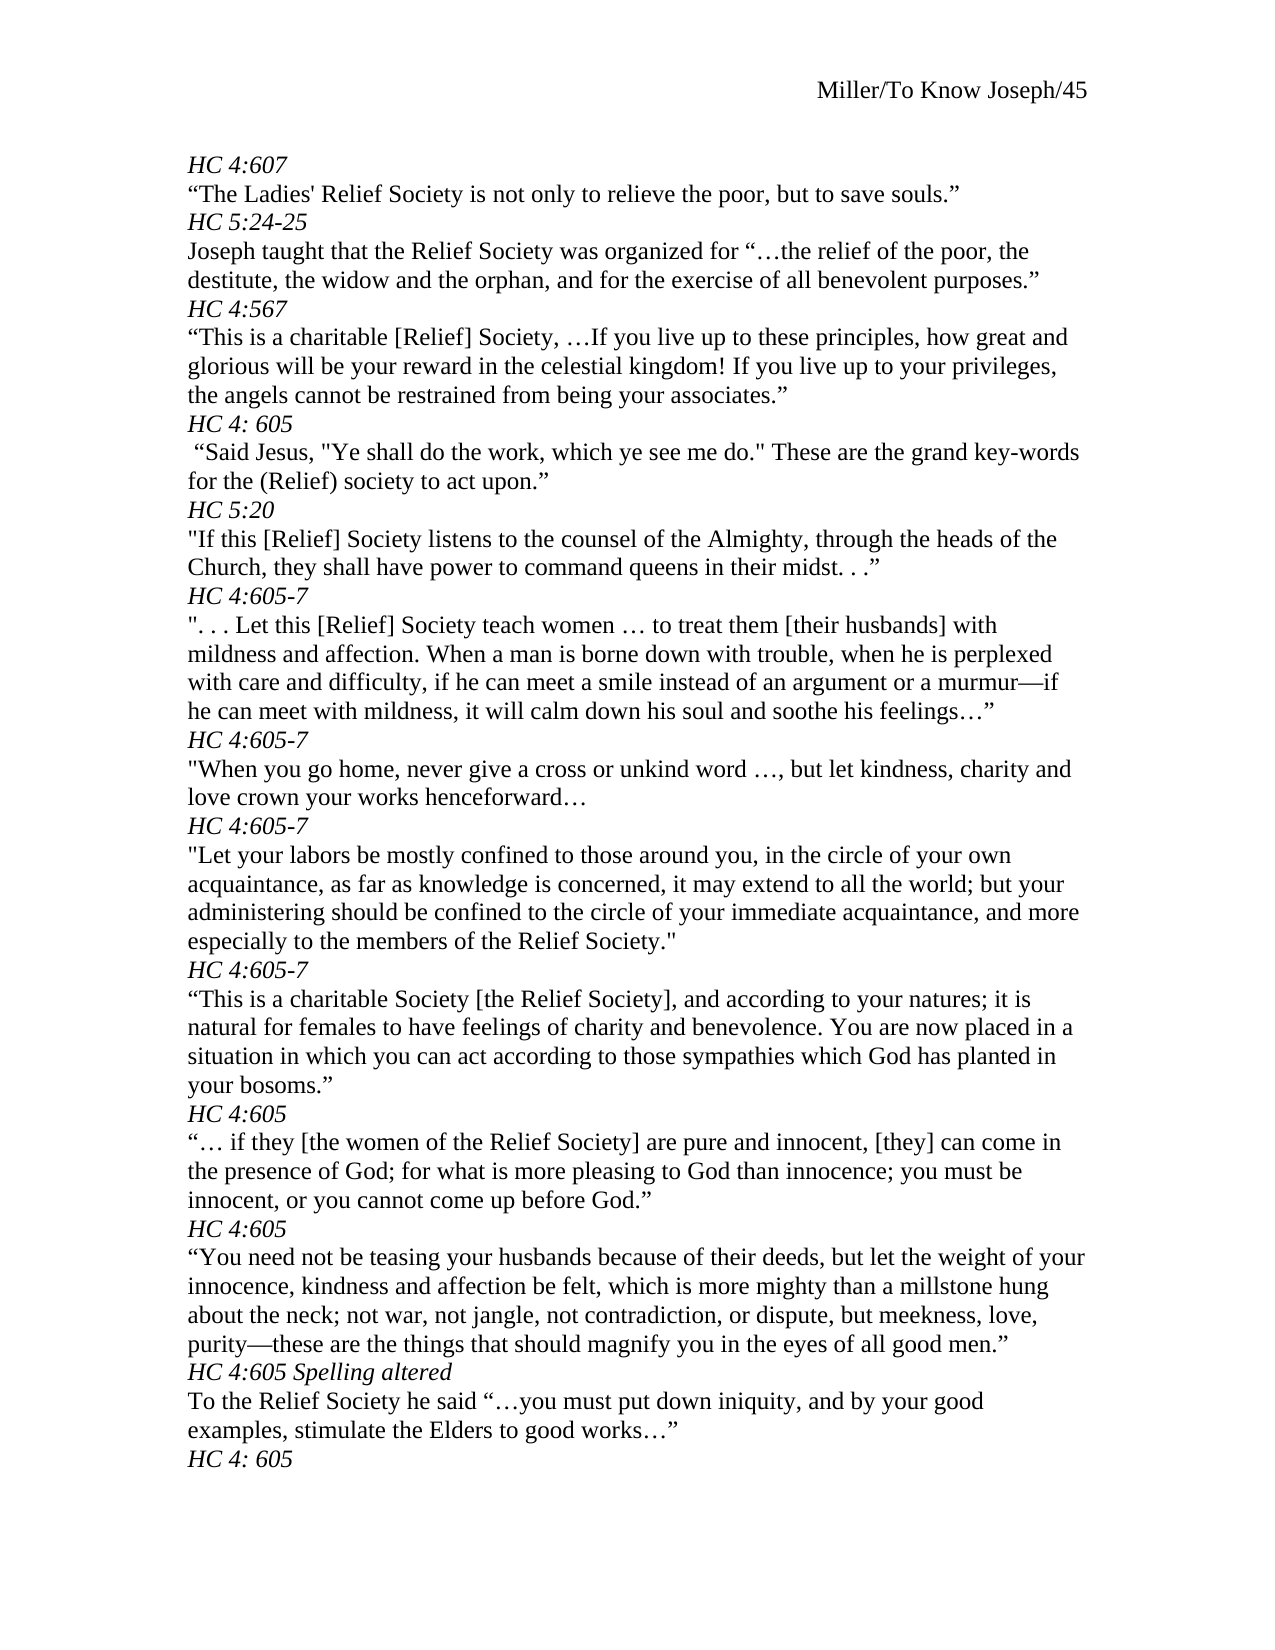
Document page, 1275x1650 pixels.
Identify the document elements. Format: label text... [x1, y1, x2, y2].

text “You need not be teasing your husbands because of their deeds, but let the weight of your innocence, kindness and affection be felt, which is more mighty than a millstone hung about the neck; not war, not jangle, not contradiction, or dispute, but meekness, love, purity—these are the things that should magnify you in the eyes of all good men.” [187, 1242, 1087, 1357]
text “… if they [the women of the Relief Society] are pure and innocent, [they] can come in the presence of God; for what is more pleasing to God than innocence; you must be innocent, or you cannot come up before God.” [187, 1127, 1087, 1214]
text “This is a charitable [Relief] Society, …If you live up to these principles, how great and glorious will be your reward in the celestial kingdom! If you live up to your privileges, the angels cannot be restrained from being your associates.” [187, 322, 1087, 409]
text HC 4: 605 [187, 409, 1087, 437]
text To the Relief Society he said “…you must put down iniquity, and by your good examples, stimulate the Elders to good works…” [187, 1386, 1087, 1444]
text HC 4:605 Spelling altered [187, 1357, 1087, 1386]
text Joseph taught that the Relief Society was organized for “…the relief of the poor, the destitute, the widow and the orphan, and for the exercise of all benevolent purposes.” [187, 236, 1087, 294]
text "When you go home, never give a cross or unkind word …, but let kindness, charity and love crown your works henceforward… [187, 754, 1087, 811]
text HC 4: 605 [187, 1444, 1087, 1472]
text HC 5:24-25 [187, 207, 1087, 236]
text “This is a charitable Society [the Relief Society], and according to your natures; it is natural for females to have feelings of charity and benevolence. You are now placed in a situation in which you can act according to those sympathies which God has planted in your bosoms.” [187, 984, 1087, 1099]
text "Let your labors be mostly confined to those around you, in the circle of your own acquaintance, as far as knowledge is concerned, it may extend to all the world; but your administering should be confined to the circle of your immediate acquaintance, and more especially to the members of the Relief Society." [187, 840, 1087, 955]
text "If this [Relief] Society listens to the counsel of the Almighty, through the heads of the Church, they shall have power to command queens in their midst. . .” [187, 524, 1087, 581]
text “The Ladies' Relief Society is not only to relieve the poor, but to save souls.” [187, 179, 1087, 207]
text HC 4:605 [187, 1099, 1087, 1127]
text “Said Jesus, "Ye shall do the work, which ye see me do." These are the grand key-words for the (Relief) society to act upon.” [187, 437, 1087, 495]
text HC 4:605-7 [187, 725, 1087, 754]
text HC 5:20 [187, 495, 1087, 524]
text HC 4:605-7 [187, 581, 1087, 610]
text HC 4:567 [187, 294, 1087, 322]
text HC 4:605 [187, 1214, 1087, 1242]
text HC 4:605-7 [187, 955, 1087, 984]
text HC 4:607 [187, 150, 1087, 179]
text ". . . Let this [Relief] Society teach women … to treat them [their husbands] with mildness and affection. When a man is borne down with trouble, when he is perplexed with care and difficulty, if he can meet a smile instead of an argument or a murmur—if he can meet with mildness, it will calm down his soul and soothe his feelings…” [187, 610, 1087, 725]
text HC 4:605-7 [187, 811, 1087, 840]
